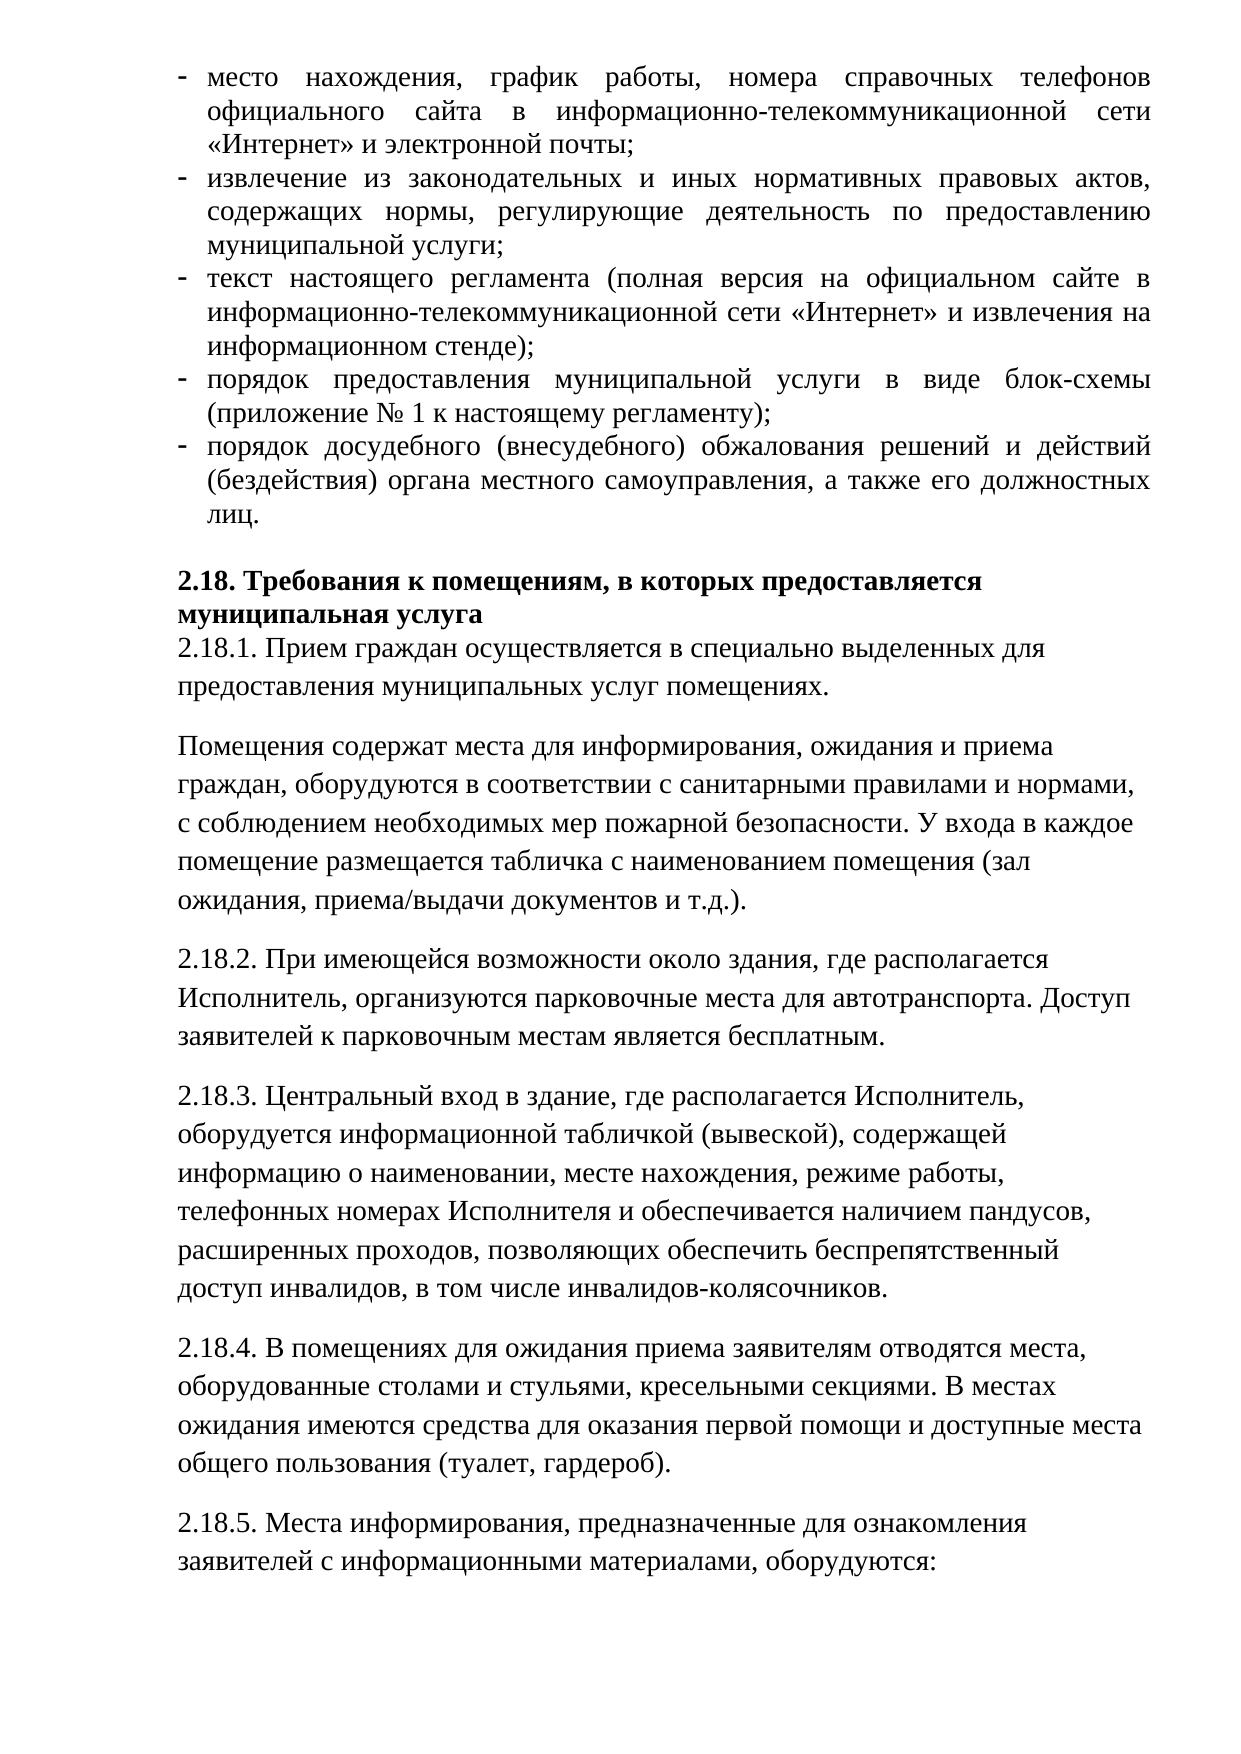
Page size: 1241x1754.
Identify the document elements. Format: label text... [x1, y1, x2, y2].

subtitle 2.18. Требования к помещениям, в которых предоставляется муниципальная услуга [177, 563, 1152, 630]
text 2.18.1. Прием граждан осуществляется в специально выделенных для предоставления муниципальных услуг помещениях. [177, 630, 1152, 702]
text 2.18.5. Места информирования, предназначенные для ознакомления заявителей с информационными материалами, оборудуются: [177, 1505, 1152, 1577]
text 2.18.2. При имеющейся возможности около здания, где располагается Исполнитель, организуются парковочные места для автотранспорта. Доступ заявителей к парковочным местам является бесплатным. [177, 941, 1152, 1052]
list порядок предоставления муниципальной услуги в виде блок-схемы (приложение № 1 к настоящему регламенту); [177, 361, 1152, 428]
text 2.18.4. В помещениях для ожидания приема заявителям отводятся места, оборудованные столами и стульями, кресельными секциями. В местах ожидания имеются средства для оказания первой помощи и доступные места общего пользования (туалет, гардероб). [177, 1330, 1152, 1479]
text 2.18.3. Центральный вход в здание, где располагается Исполнитель, оборудуется информационной табличкой (вывеской), содержащей информацию о наименовании, месте нахождения, режиме работы, телефонных номерах Исполнителя и обеспечивается наличием пандусов, расширенных проходов, позволяющих обеспечить беспрепятственный доступ инвалидов, в том числе инвалидов-колясочников. [177, 1078, 1152, 1304]
list место нахождения, график работы, номера справочных телефонов официального сайта в информационно-телекоммуникационной сети «Интернет» и электронной почты; [177, 59, 1152, 160]
list текст настоящего регламента (полная версия на официальном сайте в информационно-телекоммуникационной сети «Интернет» и извлечения на информационном стенде); [177, 261, 1152, 361]
list порядок досудебного (внесудебного) обжалования решений и действий (бездействия) органа местного самоуправления, а также его должностных лиц. [177, 428, 1152, 529]
text Помещения содержат места для информирования, ожидания и приема граждан, оборудуются в соответствии с санитарными правилами и нормами, с соблюдением необходимых мер пожарной безопасности. У входа в каждое помещение размещается табличка с наименованием помещения (зал ожидания, приема/выдачи документов и т.д.). [177, 728, 1152, 916]
list извлечение из законодательных и иных нормативных правовых актов, содержащих нормы, регулирующие деятельность по предоставлению муниципальной услуги; [177, 160, 1152, 261]
